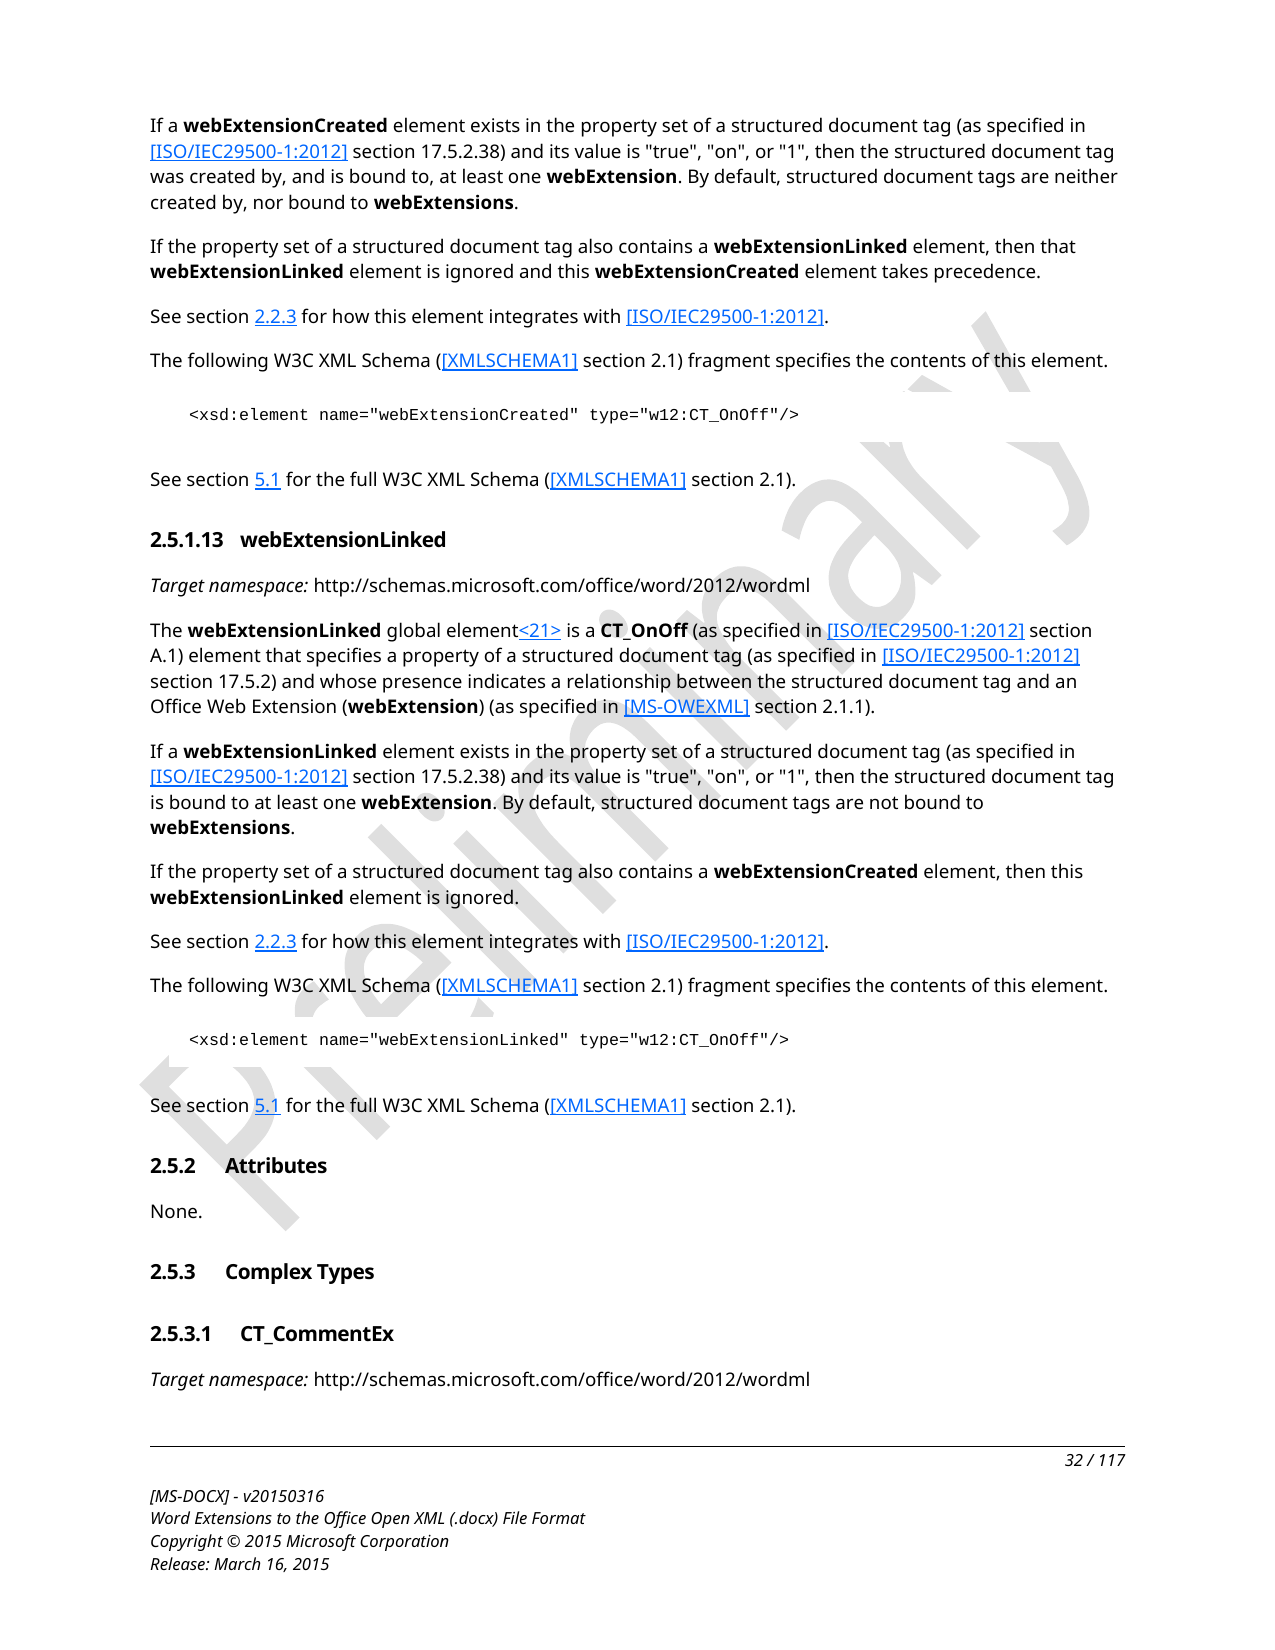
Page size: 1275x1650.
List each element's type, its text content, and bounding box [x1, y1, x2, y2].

text Target namespace: http://schemas.microsoft.com/office/word/2012/wordml [150, 1366, 1125, 1392]
text See section 5.1 for the full W3C XML Schema ([XMLSCHEMA1] section 2.1). [150, 1092, 1125, 1118]
text None. [150, 1198, 1125, 1224]
text The following W3C XML Schema ([XMLSCHEMA1] section 2.1) fragment specifies the contents of this element. [150, 973, 1125, 998]
text <xsd:element name="webExtensionCreated" type="w12:CT_OnOff"/> [175, 398, 1137, 436]
text See section 2.2.3 for how this element integrates with [ISO/IEC29500-1:2012]. [150, 928, 1125, 954]
text Target namespace: http://schemas.microsoft.com/office/word/2012/wordml [150, 573, 1125, 598]
subtitle CT_CommentEx [150, 1319, 1125, 1347]
text If a webExtensionLinked element exists in the property set of a structured document tag (as specified in [ISO/IEC29500-1:2012] section 17.5.2.38) and its value is "true", "on", or "1", then the structured document tag is bound to at least one webExtension. By default, structured document tags are not bound to webExtensions. [150, 738, 1125, 840]
text <xsd:element name="webExtensionLinked" type="w12:CT_OnOff"/> [175, 1023, 1137, 1061]
text The webExtensionLinked global element<21> is a CT_OnOff (as specified in [ISO/IEC29500-1:2012] section A.1) element that specifies a property of a structured document tag (as specified in [ISO/IEC29500-1:2012] section 17.5.2) and whose presence indicates a relationship between the structured document tag and an Office Web Extension (webExtension) (as specified in [MS-OWEXML] section 2.1.1). [150, 617, 1125, 719]
text If the property set of a structured document tag also contains a webExtensionCreated element, then this webExtensionLinked element is ignored. [150, 859, 1125, 910]
text The following W3C XML Schema ([XMLSCHEMA1] section 2.1) fragment specifies the contents of this element. [150, 347, 1125, 373]
text See section 2.2.3 for how this element integrates with [ISO/IEC29500-1:2012]. [150, 303, 1125, 329]
subtitle Attributes [150, 1151, 1125, 1179]
subtitle webExtensionLinked [150, 526, 1125, 554]
text See section 5.1 for the full W3C XML Schema ([XMLSCHEMA1] section 2.1). [150, 467, 1125, 492]
subtitle Complex Types [150, 1257, 1125, 1286]
text If a webExtensionCreated element exists in the property set of a structured document tag (as specified in [ISO/IEC29500-1:2012] section 17.5.2.38) and its value is "true", "on", or "1", then the structured document tag was created by, and is bound to, at least one webExtension. By default, structured document tags are neither created by, nor bound to webExtensions. [150, 112, 1125, 214]
text If the property set of a structured document tag also contains a webExtensionLinked element, then that webExtensionLinked element is ignored and this webExtensionCreated element takes precedence. [150, 233, 1125, 284]
